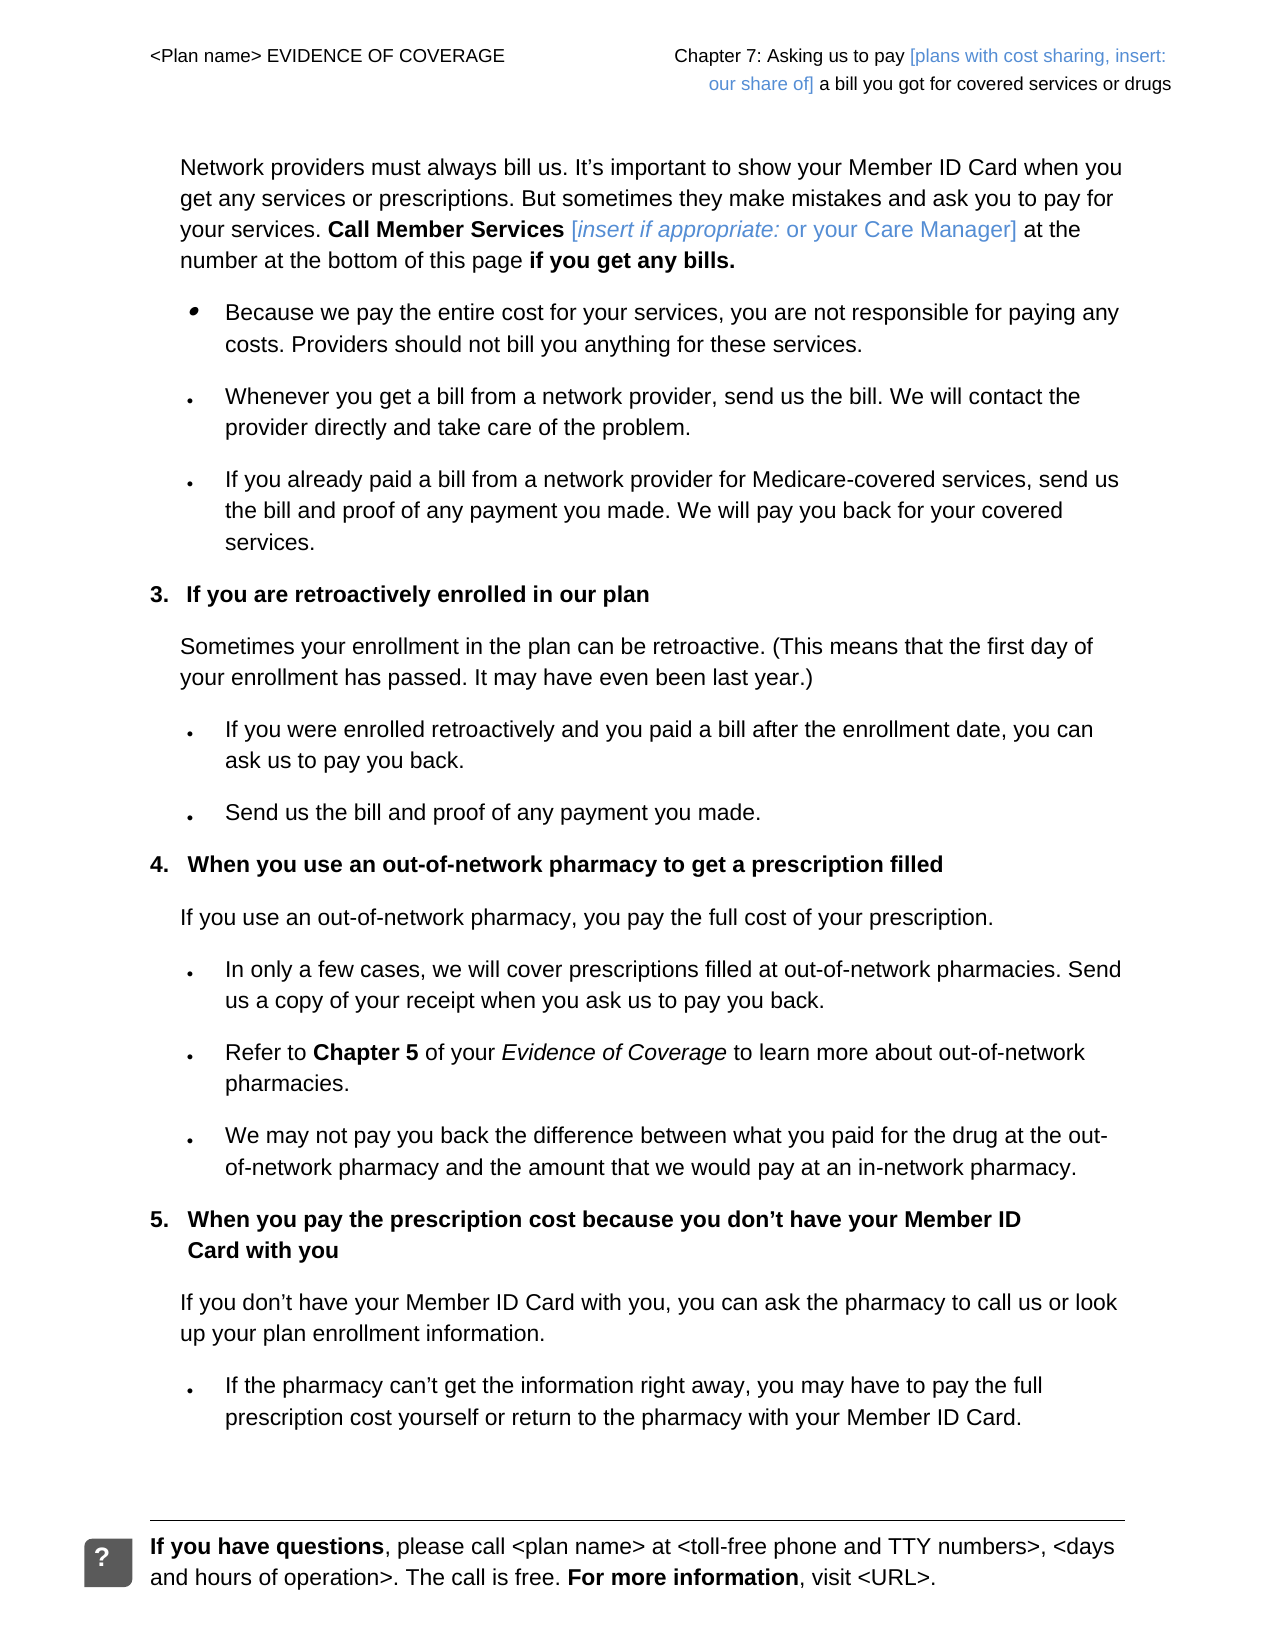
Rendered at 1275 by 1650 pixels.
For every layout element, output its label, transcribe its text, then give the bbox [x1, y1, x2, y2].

text Sometimes your enrollment in the plan can be retroactive. (This means that the first day of your enrollment has passed. It may have even been last year.) [180, 629, 1125, 692]
list When you pay the prescription cost because you don’t have your Member ID Card with you [150, 1202, 1050, 1264]
list If you were enrolled retroactively and you paid a bill after the enrollment date, you can ask us to pay you back. [187, 712, 1125, 775]
list When you use an out-of-network pharmacy to get a prescription filled [150, 848, 1050, 879]
list Because we pay the entire cost for your services, you are not responsible for paying any costs. Providers should not bill you anything for these services. [187, 296, 1125, 358]
list If you are retroactively enrolled in our plan [150, 577, 1050, 608]
list If you already paid a bill from a network provider for Medicare-covered services, send us the bill and proof of any payment you made. We will pay you back for your covered services. [187, 462, 1125, 556]
text If you don’t have your Member ID Card with you, you can ask the pharmacy to call us or look up your plan enrollment information. [180, 1285, 1125, 1348]
list If the pharmacy can’t get the information right away, you may have to pay the full prescription cost yourself or return to the pharmacy with your Member ID Card. [187, 1369, 1125, 1431]
text If you use an out-of-network pharmacy, you pay the full cost of your prescription. [180, 900, 1125, 931]
list We may not pay you back the difference between what you paid for the drug at the out-of-network pharmacy and the amount that we would pay at an in-network pharmacy. [187, 1119, 1125, 1181]
text Network providers must always bill us. It’s important to show your Member ID Card when you get any services or prescriptions. But sometimes they make mistakes and ask you to pay for your services. Call Member Services [insert if appropriate: or your Care Manager] at the number at the bottom of this page if you get any bills. [180, 150, 1125, 275]
list Whenever you get a bill from a network provider, send us the bill. We will contact the provider directly and take care of the problem. [187, 379, 1125, 442]
list Refer to Chapter 5 of your Evidence of Coverage to learn more about out-of-network pharmacies. [187, 1035, 1125, 1098]
list Send us the bill and proof of any payment you made. [187, 796, 1125, 827]
list In only a few cases, we will cover prescriptions filled at out-of-network pharmacies. Send us a copy of your receipt when you ask us to pay you back. [187, 952, 1125, 1014]
